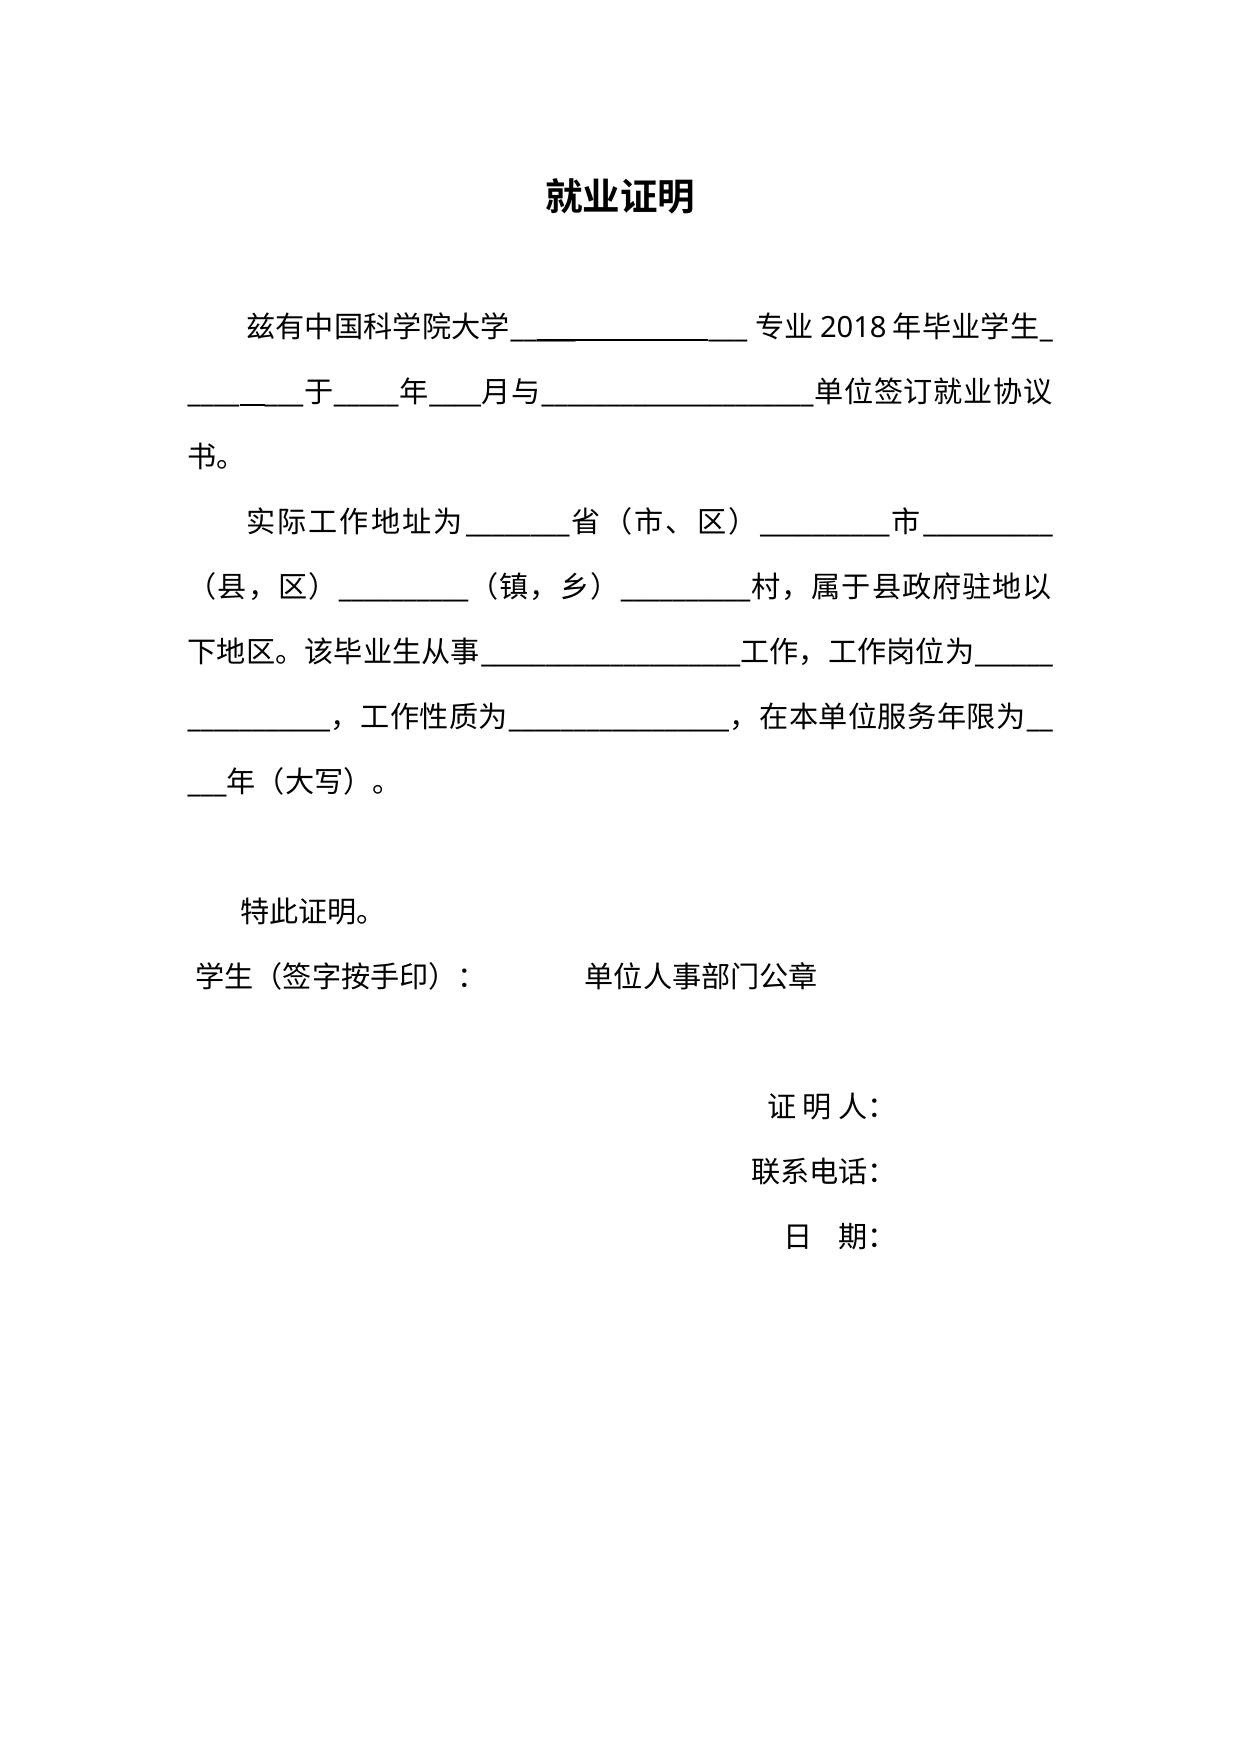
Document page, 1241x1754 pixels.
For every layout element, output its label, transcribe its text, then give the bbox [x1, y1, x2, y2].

text 日 期： [187, 1202, 896, 1267]
text 特此证明。 [187, 877, 1053, 942]
text 学生（签字按手印）： 单位人事部门公章 [187, 942, 1053, 1007]
text 兹有中国科学院大学_____ ___ 专业2018年毕业学生_____ ___于_____年____月与_____________________单位签订就业协议书。 [187, 292, 1053, 487]
text 证 明 人： [187, 1072, 896, 1137]
text 实际工作地址为________省（市、区）__________市__________（县，区）__________（镇，乡）__________村，属于县政府驻地以下地区。该毕业生从事____________________工作，工作岗位为_________________，工作性质为_________________，在本单位服务年限为_____年（大写）。 [187, 487, 1053, 812]
text 联系电话： [187, 1137, 896, 1202]
text 就业证明 [187, 162, 1053, 227]
